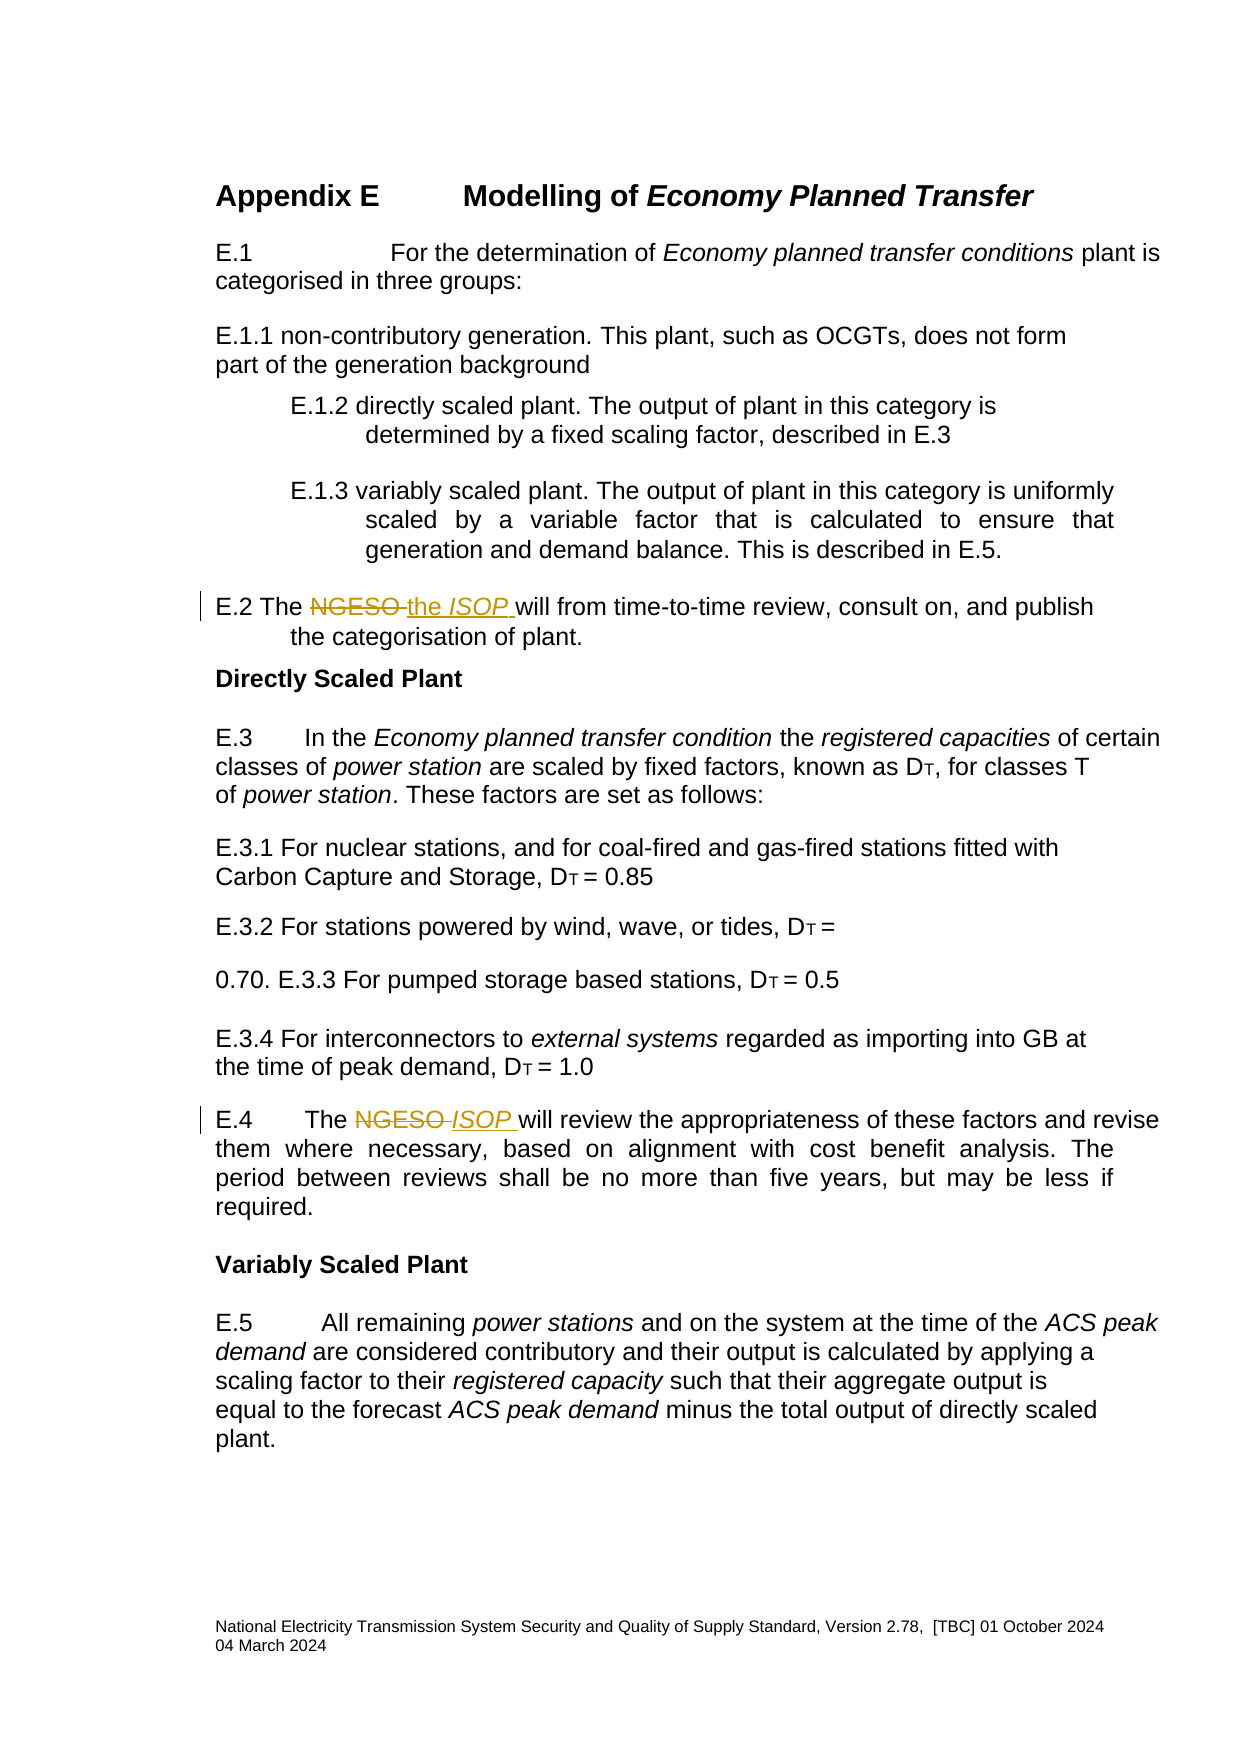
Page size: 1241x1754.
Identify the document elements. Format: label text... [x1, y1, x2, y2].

text E.4 The will review the appropriateness of these factors and revise them where necessary, based on alignment with cost benefit analysis. The period between reviews shall be no more than five years, but may be less if required. [215, 1106, 1115, 1221]
text E.1.1 non-contributory generation. This plant, such as OCGTs, does not form part of the generation background [215, 322, 1115, 379]
text E.3.2 For stations powered by wind, wave, or tides, DT = 0.70. E.3.3 For pumped storage based stations, DT = 0.5 [215, 893, 875, 999]
text categorised in three groups: [215, 267, 1115, 296]
text E.5 All remaining power stations and on the system at the time of the ACS peak [215, 1309, 1115, 1337]
text Directly Scaled Plant [215, 664, 1115, 693]
text E.2 The will from time-to-time review, consult on, and publish the categorisation of plant. [215, 591, 1115, 651]
text Appendix E Modelling of Economy Planned Transfer [215, 179, 1115, 214]
text E.1 For the determination of Economy planned transfer conditions plant is [215, 238, 1115, 267]
text classes of power station are scaled by fixed factors, known as DT, for classes T of power station. These factors are set as follows: [215, 753, 1115, 809]
text E.3 In the Economy planned transfer condition the registered capacities of certain [215, 724, 1115, 752]
text E.1.3 variably scaled plant. The output of plant in this category is uniformly scaled by a variable factor that is calculated to ensure that generation and demand balance. This is described in E.5. [290, 476, 1115, 564]
text Variably Scaled Plant [215, 1251, 1115, 1280]
text E.3.1 For nuclear stations, and for coal-fired and gas-fired stations fitted with Carbon Capture and Storage, DT = 0.85 [215, 834, 1115, 891]
text E.3.4 For interconnectors to external systems regarded as importing into GB at the time of peak demand, DT = 1.0 [215, 1025, 1115, 1081]
text E.1.2 directly scaled plant. The output of plant in this category is determined by a fixed scaling factor, described in E.3 [290, 392, 1115, 449]
text demand are considered contributory and their output is calculated by applying a scaling factor to their registered capacity such that their aggregate output is equal to the forecast ACS peak demand minus the total output of directly scaled plant. [215, 1337, 1115, 1453]
